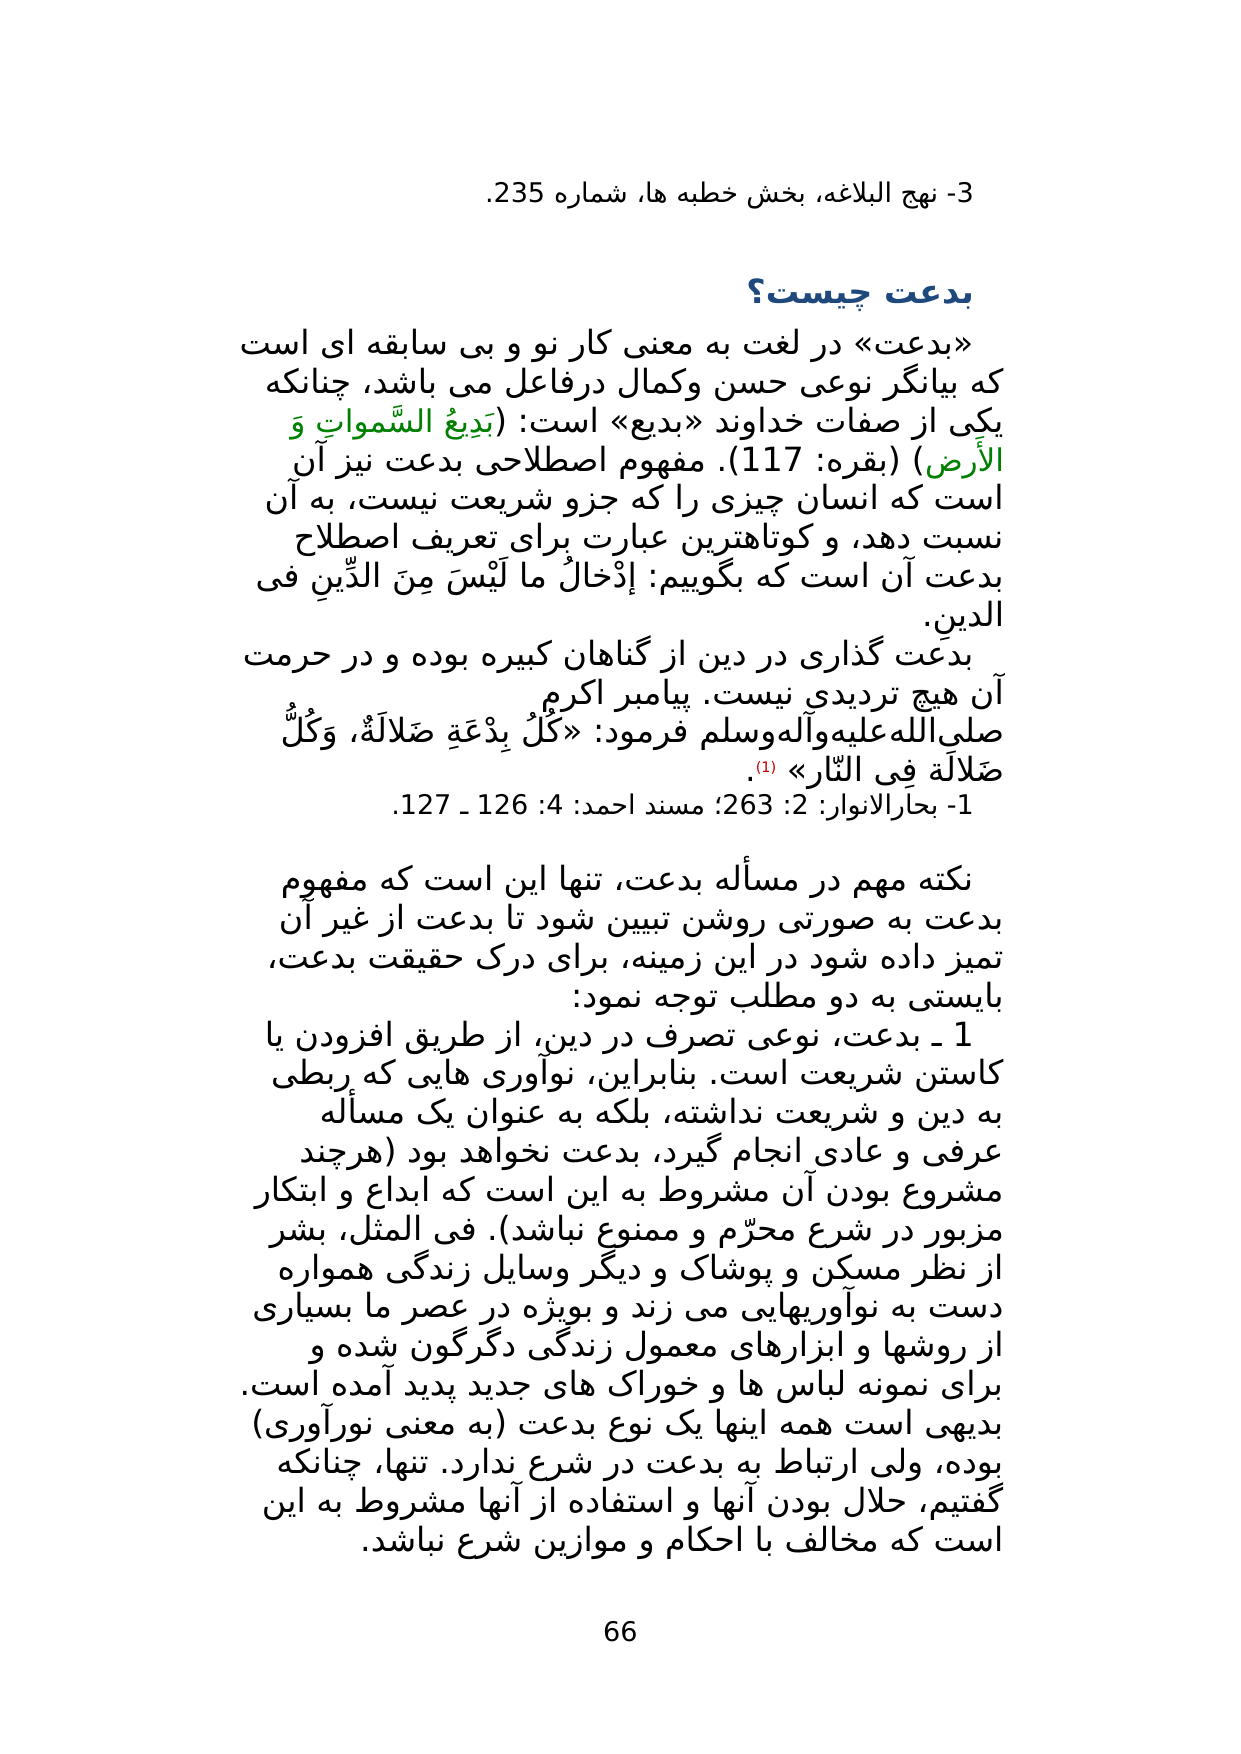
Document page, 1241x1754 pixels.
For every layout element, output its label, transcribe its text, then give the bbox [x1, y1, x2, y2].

text 1 ـ بدعت، نوعی تصرف در دین، از طریق افزودن یا کاستن شریعت است. بنابراین، نوآوری هایی که ربطی به دین و شریعت نداشته، بلکه به عنوان یک مسأله عرفی و عادی انجام گیرد، بدعت نخواهد بود (هرچند مشروع بودن آن مشروط به این است که ابداع و ابتکار مزبور در شرع محرّم و ممنوع نباشد). فی المثل، بشر از نظر مسکن و پوشاک و دیگر وسایل زندگی همواره دست به نوآوریهایی می زند و بویژه در عصر ما بسیاری از روشها و ابزارهای معمول زندگی دگرگون شده و برای نمونه لباس ها و خوراک های جدید پدید آمده است. بدیهی است همه اینها یک نوع بدعت (به معنی نورآوری) بوده، ولی ارتباط به بدعت در شرع ندارد. تنها، چنانکه گفتیم، حلال بودن آنها و استفاده از آنها مشروط به این است که مخالف با احکام و موازین شرع نباشد. [236, 1015, 1004, 1559]
text 1- بحارالانوار: 2: 263؛ مسند احمد: 4: 126 ـ 127. [236, 790, 1004, 821]
subtitle بدعت چیست؟ [236, 272, 1004, 311]
text «بدعت» در لغت به معنی کار نو و بی سابقه ای است که بیانگر نوعی حسن وکمال درفاعل می باشد، چنانکه یکی از صفات خداوند «بدیع» است: (بَدِیعُ السَّمواتِ وَ الأَرض) (بقره: 117). مفهوم اصطلاحی بدعت نیز آن است که انسان چیزی را که جزو شریعت نیست، به آن نسبت دهد، و کوتاهترین عبارت برای تعریف اصطلاح بدعت آن است که بگوییم: إدْخالُ ما لَیْسَ مِنَ الدِّینِ فی الدینِ. [236, 323, 1004, 634]
text بدعت گذاری در دین از گناهان کبیره بوده و در حرمت آن هیچ تردیدی نیست. پیامبر اکرم صلى‌الله‌عليه‌وآله‌وسلم فرمود: «کُلُ بِدْعَةِ ضَلالَةٌ، وَکُلُّ ضَلالَة فِی النّار» (1). [236, 634, 1004, 790]
text نکته مهم در مسأله بدعت، تنها این است که مفهوم بدعت به صورتی روشن تبیین شود تا بدعت از غیر آن تمیز داده شود در این زمینه، برای درک حقیقت بدعت، بایستی به دو مطلب توجه نمود: [236, 859, 1004, 1015]
text 3- نهج البلاغه، بخش خطبه ها، شماره 235. [236, 177, 1004, 209]
